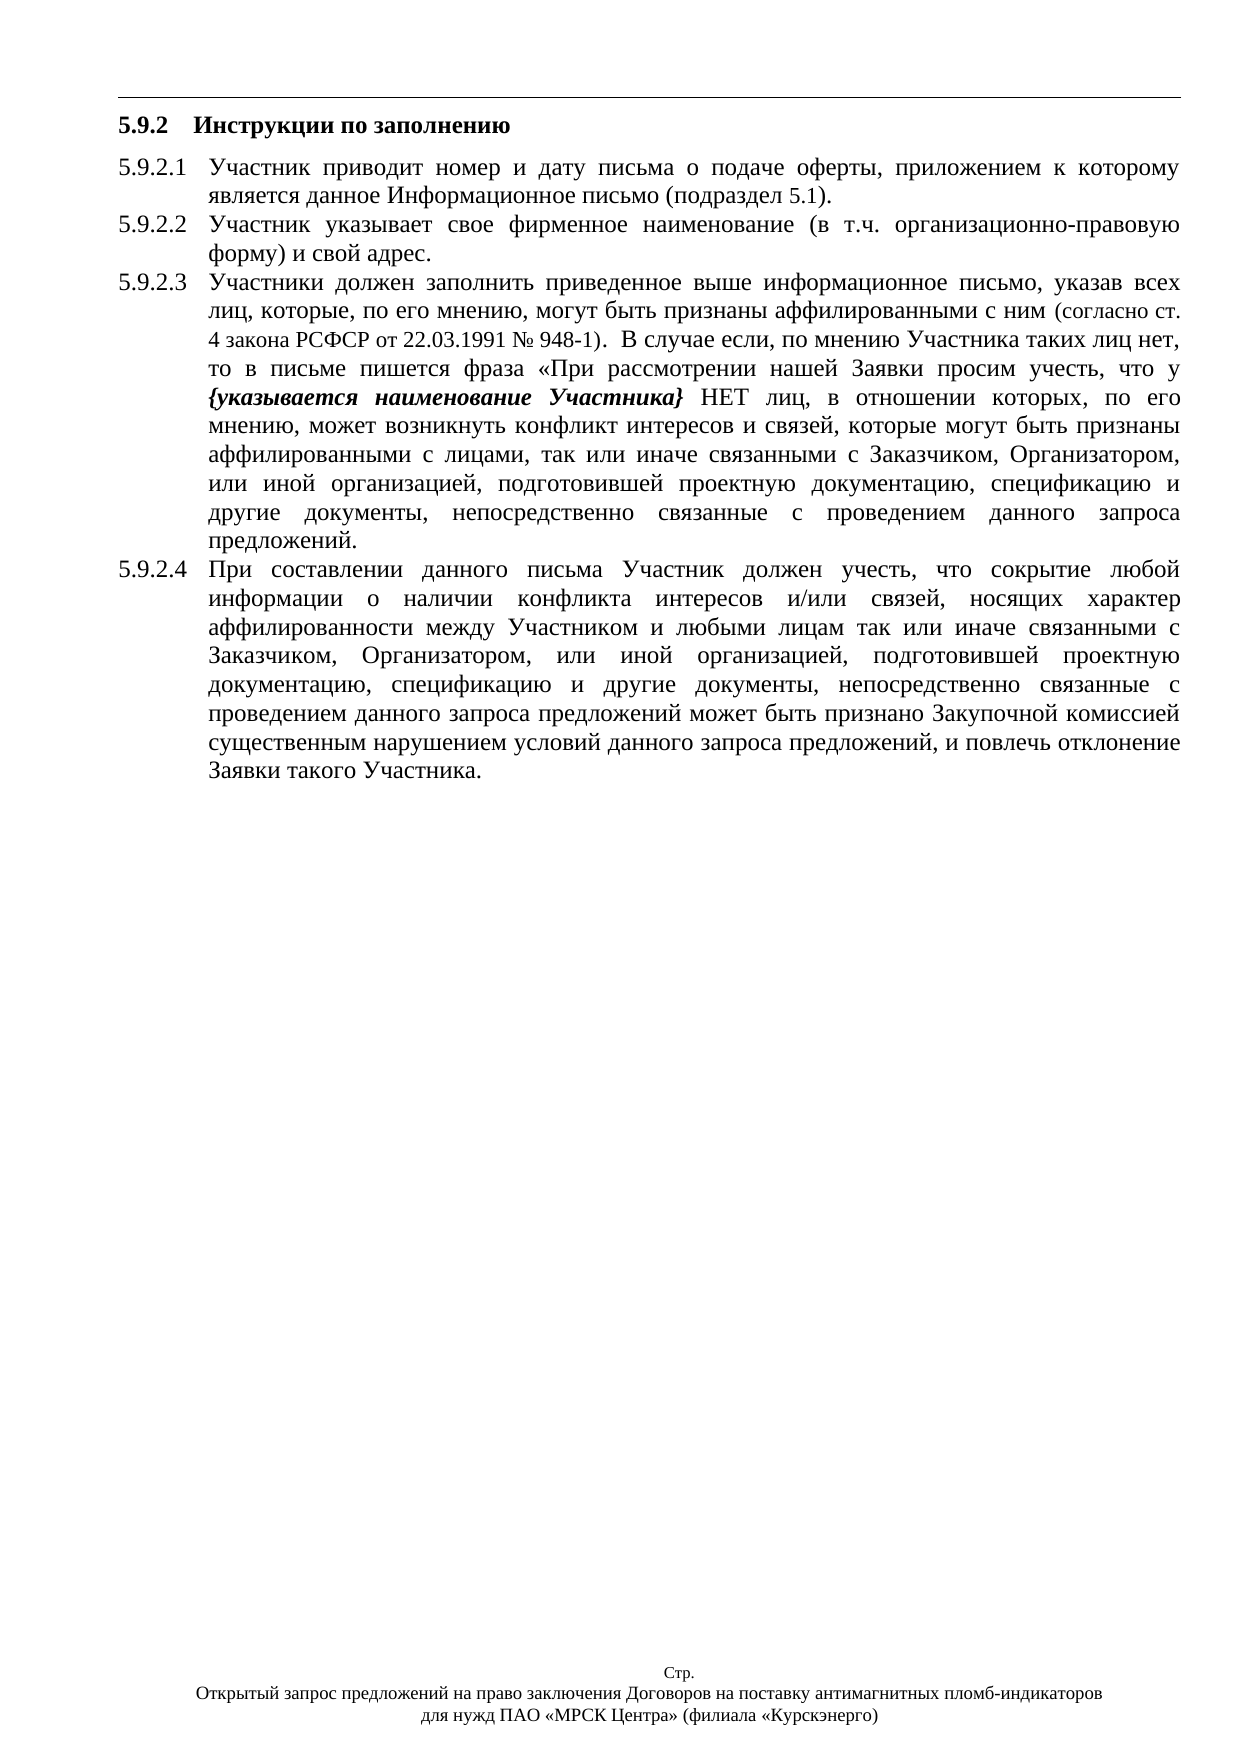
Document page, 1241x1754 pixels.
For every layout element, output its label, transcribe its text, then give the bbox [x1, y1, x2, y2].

list При составлении данного письма Участник должен учесть, что сокрытие любой информации о наличии конфликта интересов и/или связей, носящих характер аффилированности между Участником и любыми лицам так или иначе связанными с Заказчиком, Организатором, или иной организацией, подготовившей проектную документацию, спецификацию и другие документы, непосредственно связанные с проведением данного запроса предложений может быть признано Закупочной комиссией существенным нарушением условий данного запроса предложений, и повлечь отклонение Заявки такого Участника. [118, 554, 1181, 784]
subtitle Инструкции по заполнению [118, 111, 1181, 139]
list Участник указывает свое фирменное наименование (в т.ч. организационно-правовую форму) и свой адрес. [118, 209, 1181, 267]
list Участники должен заполнить приведенное выше информационное письмо, указав всех лиц, которые, по его мнению, могут быть признаны аффилированными с ним (согласно ст. 4 закона РСФСР от 22.03.1991 № 948-1). В случае если, по мнению Участника таких лиц нет, то в письме пишется фраза «При рассмотрении нашей Заявки просим учесть, что у {указывается наименование Участника} НЕТ лиц, в отношении которых, по его мнению, может возникнуть конфликт интересов и связей, которые могут быть признаны аффилированными с лицами, так или иначе связанными с Заказчиком, Организатором, или иной организацией, подготовившей проектную документацию, спецификацию и другие документы, непосредственно связанные с проведением данного запроса предложений. [118, 267, 1181, 554]
list Участник приводит номер и дату письма о подаче оферты, приложением к которому является данное Информационное письмо (подраздел 5.1). [118, 152, 1181, 209]
